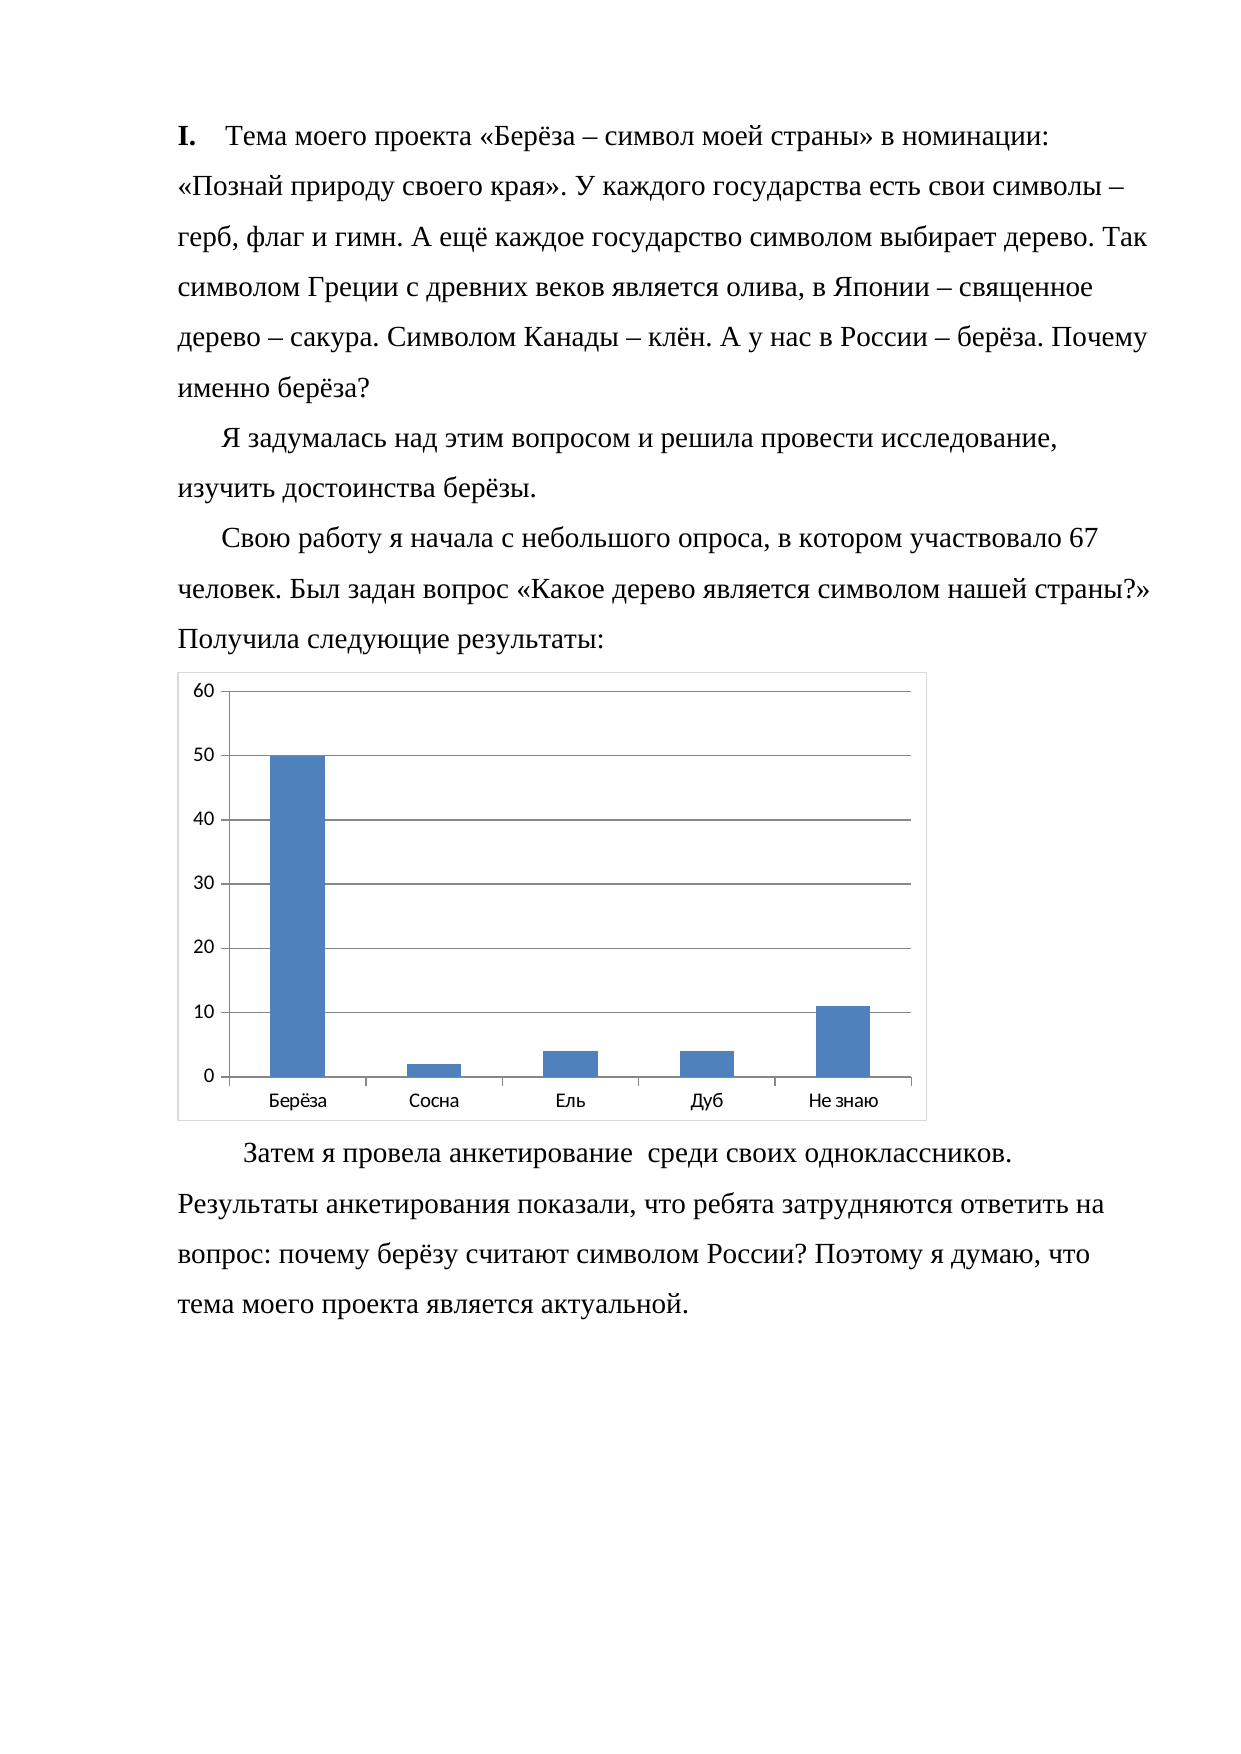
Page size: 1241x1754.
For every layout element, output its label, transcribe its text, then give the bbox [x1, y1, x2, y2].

text Получила следующие результаты: [177, 621, 1152, 655]
text Затем я провела анкетирование среди своих одноклассников. Результаты анкетирования показали, что ребята затрудняются ответить на [177, 1136, 1152, 1219]
text Я задумалась над этим вопросом и решила провести исследование, изучить достоинства берёзы. [177, 420, 1152, 504]
text Свою работу я начала с небольшого опроса, в котором участвовало 67 человек. Был задан вопрос «Какое дерево является символом нашей страны?» [177, 521, 1152, 604]
text I. Тема моего проекта «Берёза – символ моей страны» в номинации: «Познай природу своего края». У каждого государства есть свои символы – герб, флаг и гимн. А ещё каждое государство символом выбирает дерево. Так символом Греции с древних веков является олива, в Японии – священное дерево – сакура. Символом Канады – клён. А у нас в России – берёза. Почему именно берёза? [177, 118, 1152, 403]
text вопрос: почему берёзу считают символом России? Поэтому я думаю, что тема моего проекта является актуальной. [177, 1236, 1152, 1320]
